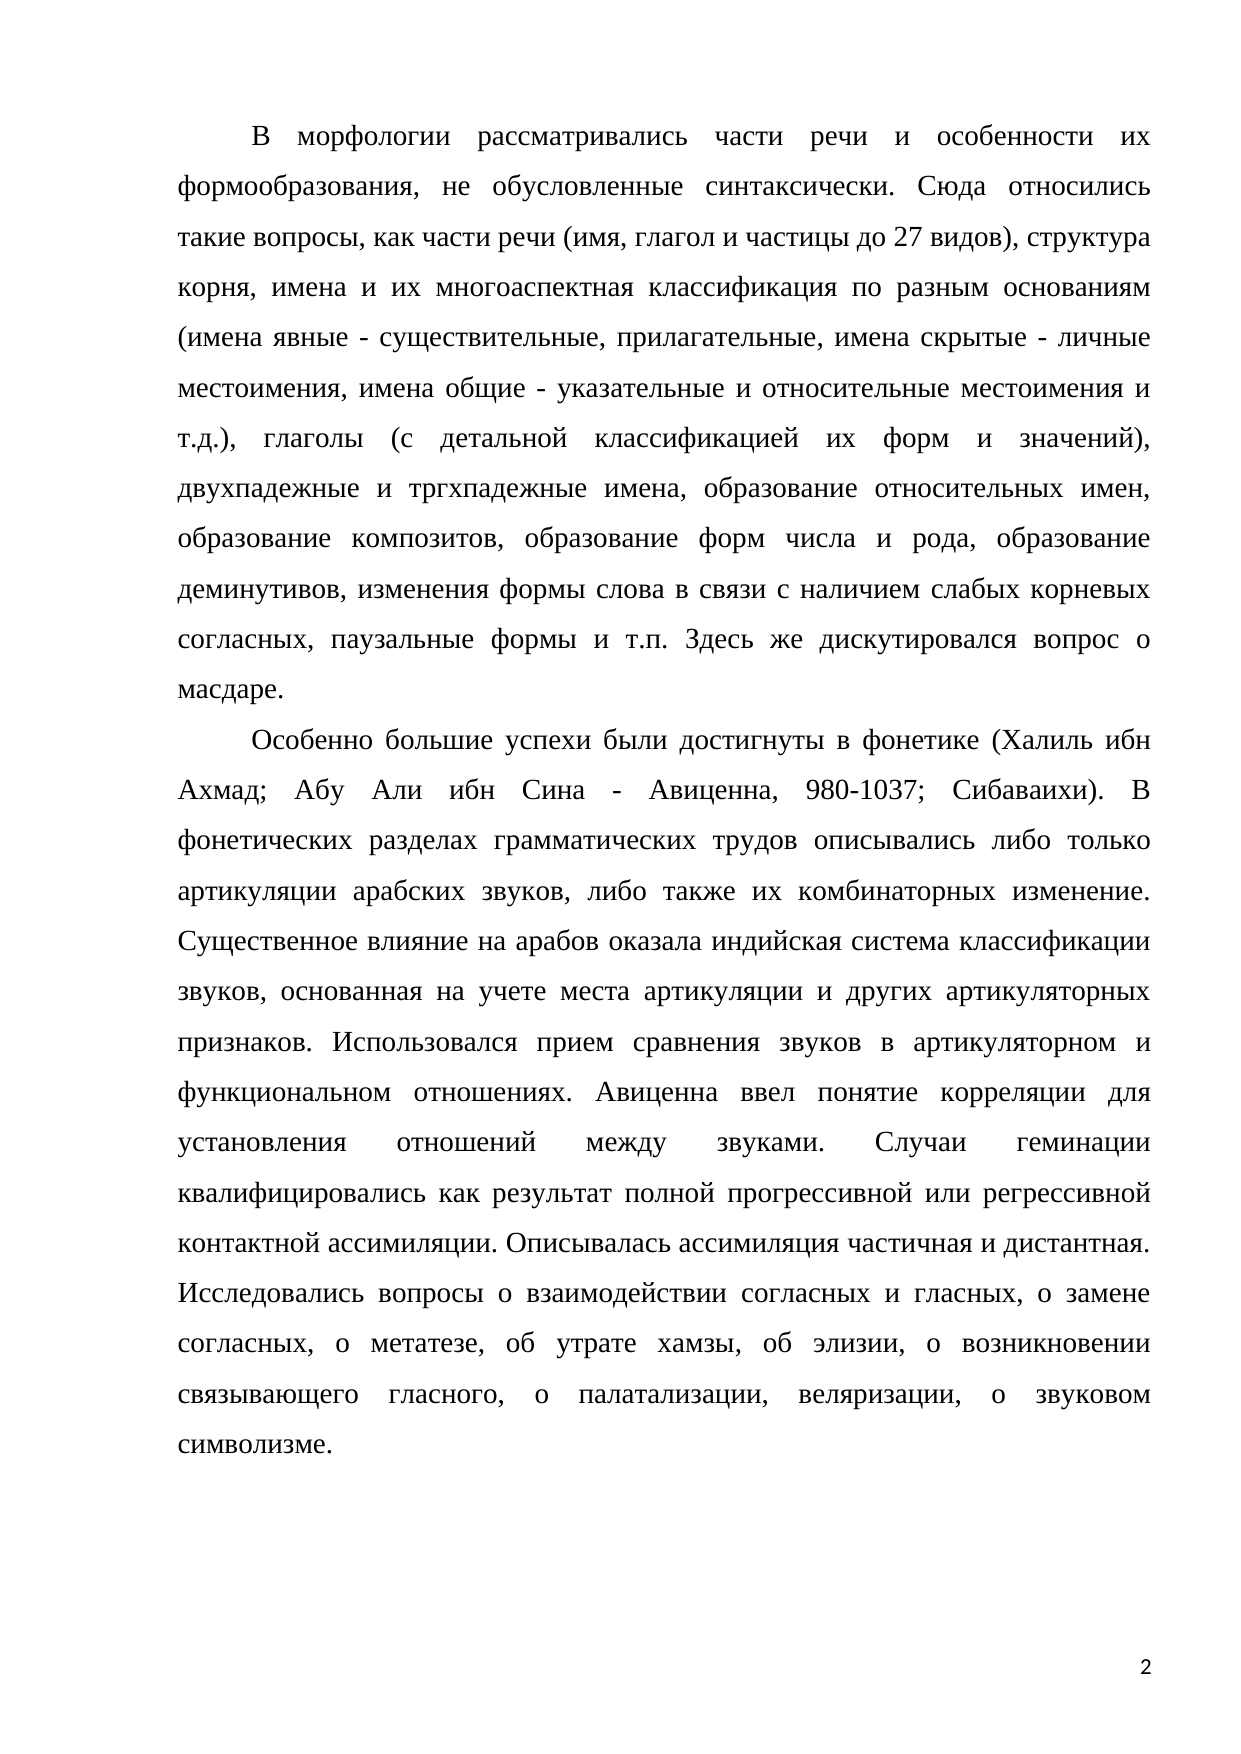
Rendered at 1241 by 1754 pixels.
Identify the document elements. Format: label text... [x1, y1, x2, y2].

text Особенно большие успехи были достигнуты в фонетике (Халиль ибн Ахмад; Абу Али ибн Сина - Авиценна, 980-1037; Сибаваихи). В фонетических разделах грамматических трудов описывались либо только артикуляции арабских звуков, либо также их комбинаторных изменение. Существенное влияние на арабов оказала индийская система классификации звуков, основанная на учете места артикуляции и других артикуляторных признаков. Использовался прием сравнения звуков в артикуляторном и функциональном отношениях. Авиценна ввел понятие корреляции для установления отношений между звуками. Случаи геминации квалифицировались как результат полной прогрессивной или регрессивной контактной ассимиляции. Описывалась ассимиляция частичная и дистантная. Исследовались вопросы о взаимодействии согласных и гласных, о замене согласных, о метатезе, об утрате хамзы, об элизии, о возникновении связывающего гласного, о палатализации, веляризации, о звуковом символизме. [177, 722, 1152, 1460]
text В морфологии рассматривались части речи и особенности их формообразования, не обусловленные синтаксически. Сюда относились такие вопросы, как части речи (имя, глагол и частицы до 27 видов), структура корня, имена и их многоаспектная классификация по разным основаниям (имена явные - существительные, прилагательные, имена скрытые - личные местоимения, имена общие - указательные и относительные местоимения и т.д.), глаголы (с детальной классификацией их форм и значений), двухпадежные и тргхпадежные имена, образование относительных имен, образование композитов, образование форм числа и рода, образование деминутивов, изменения формы слова в связи с наличием слабых корневых согласных, паузальные формы и т.п. Здесь же дискутировался вопрос о масдаре. [177, 118, 1152, 705]
